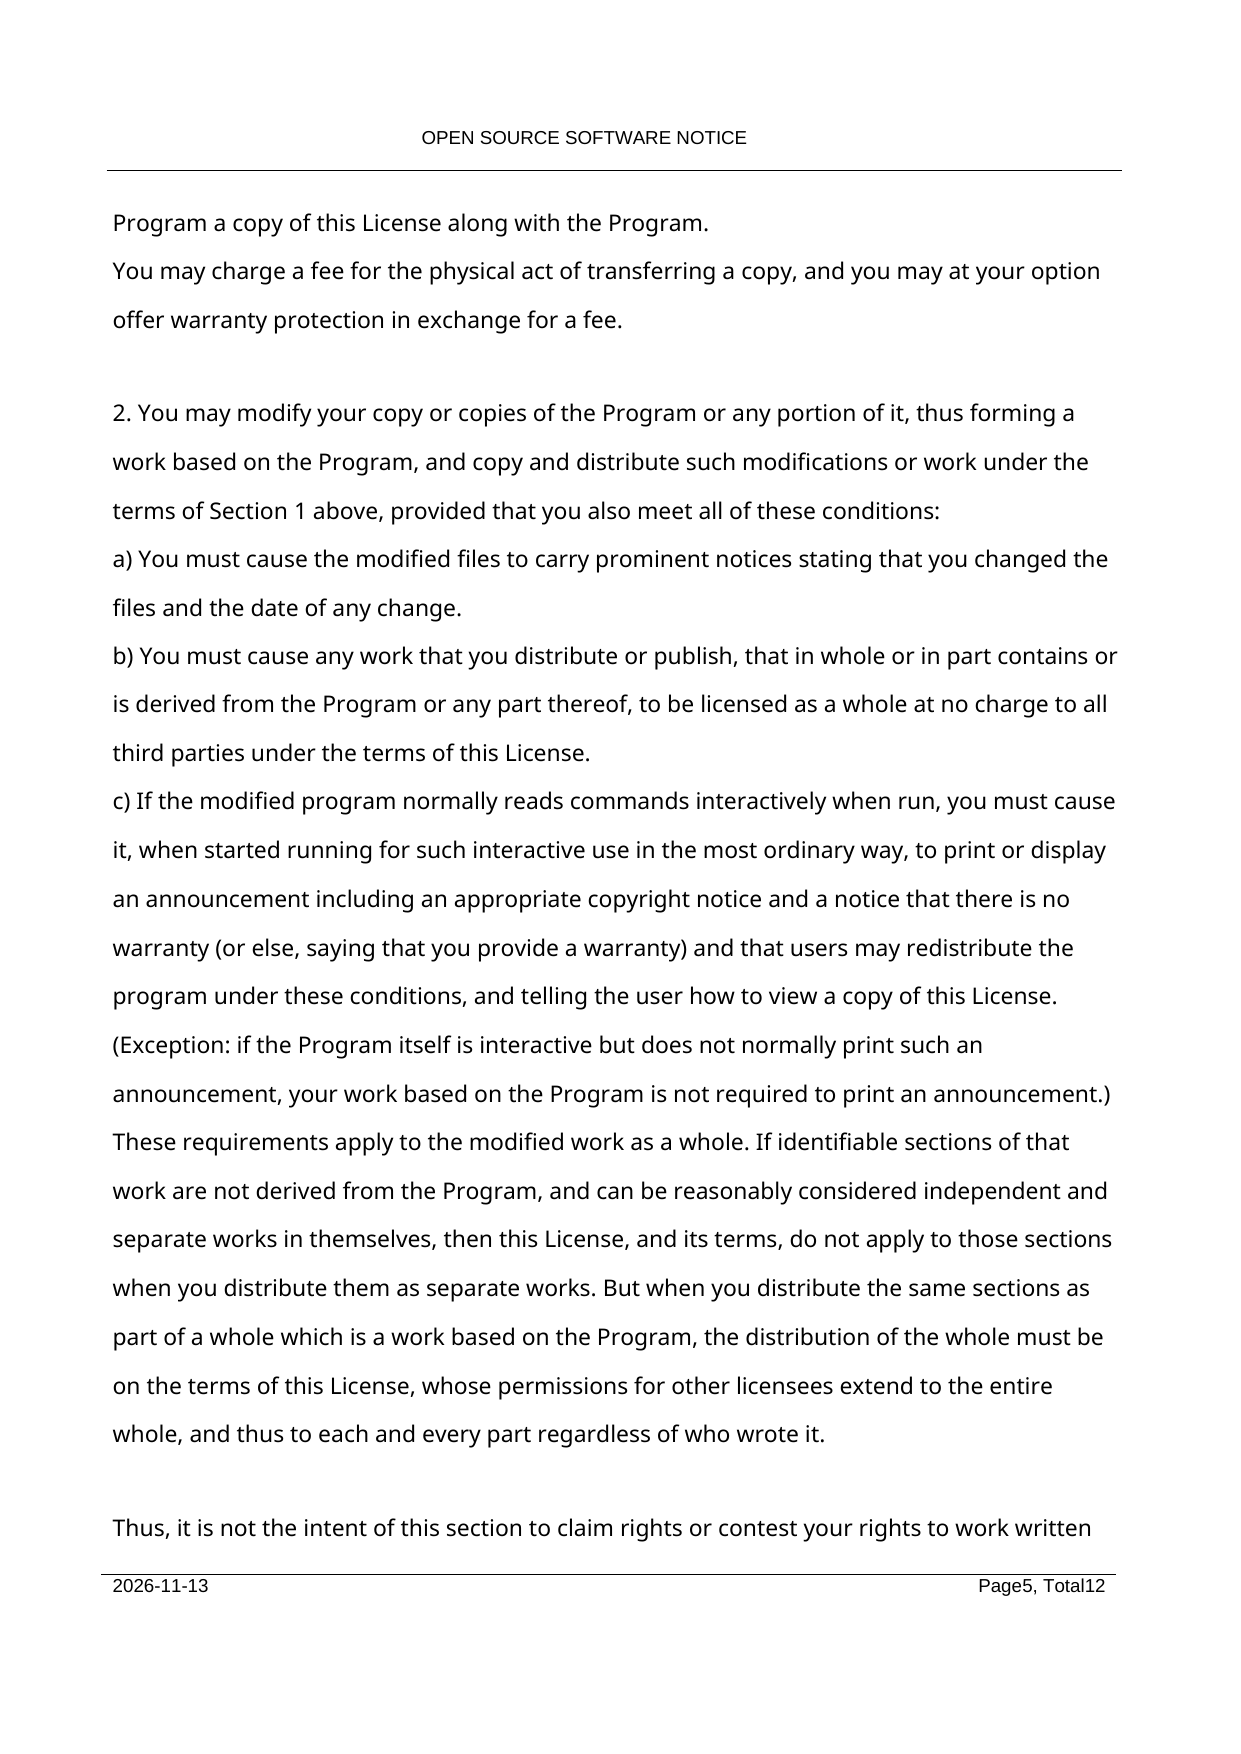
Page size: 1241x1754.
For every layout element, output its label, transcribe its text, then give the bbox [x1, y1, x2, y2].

text c) If the modified program normally reads commands interactively when run, you must cause it, when started running for such interactive use in the most ordinary way, to print or display an announcement including an appropriate copyright notice and a notice that there is no warranty (or else, saying that you provide a warranty) and that users may redistribute the program under these conditions, and telling the user how to view a copy of this License. (Exception: if the Program itself is interactive but does not normally print such an announcement, your work based on the Program is not required to print an announcement.) [112, 784, 1128, 1109]
text These requirements apply to the modified work as a whole. If identifiable sections of that work are not derived from the Program, and can be reasonably considered independent and separate works in themselves, then this License, and its terms, do not apply to those sections when you distribute them as separate works. But when you distribute the same sections as part of a whole which is a work based on the Program, the distribution of the whole must be on the terms of this License, whose permissions for other licensees extend to the entire whole, and thus to each and every part regardless of who wrote it. [112, 1125, 1128, 1450]
text b) You must cause any work that you distribute or publish, that in whole or in part contains or is derived from the Program or any part thereof, to be licensed as a whole at no charge to all third parties under the terms of this License. [112, 639, 1128, 769]
text a) You must cause the modified files to carry prominent notices stating that you changed the files and the date of any change. [112, 542, 1128, 623]
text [112, 206, 1128, 239]
text You may charge a fee for the physical act of transferring a copy, and you may at your option offer warranty protection in exchange for a fee. [112, 254, 1128, 336]
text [112, 1511, 1128, 1543]
text 2. You may modify your copy or copies of the Program or any portion of it, thus forming a work based on the Program, and copy and distribute such modifications or work under the terms of Section 1 above, provided that you also meet all of these conditions: [112, 396, 1128, 526]
